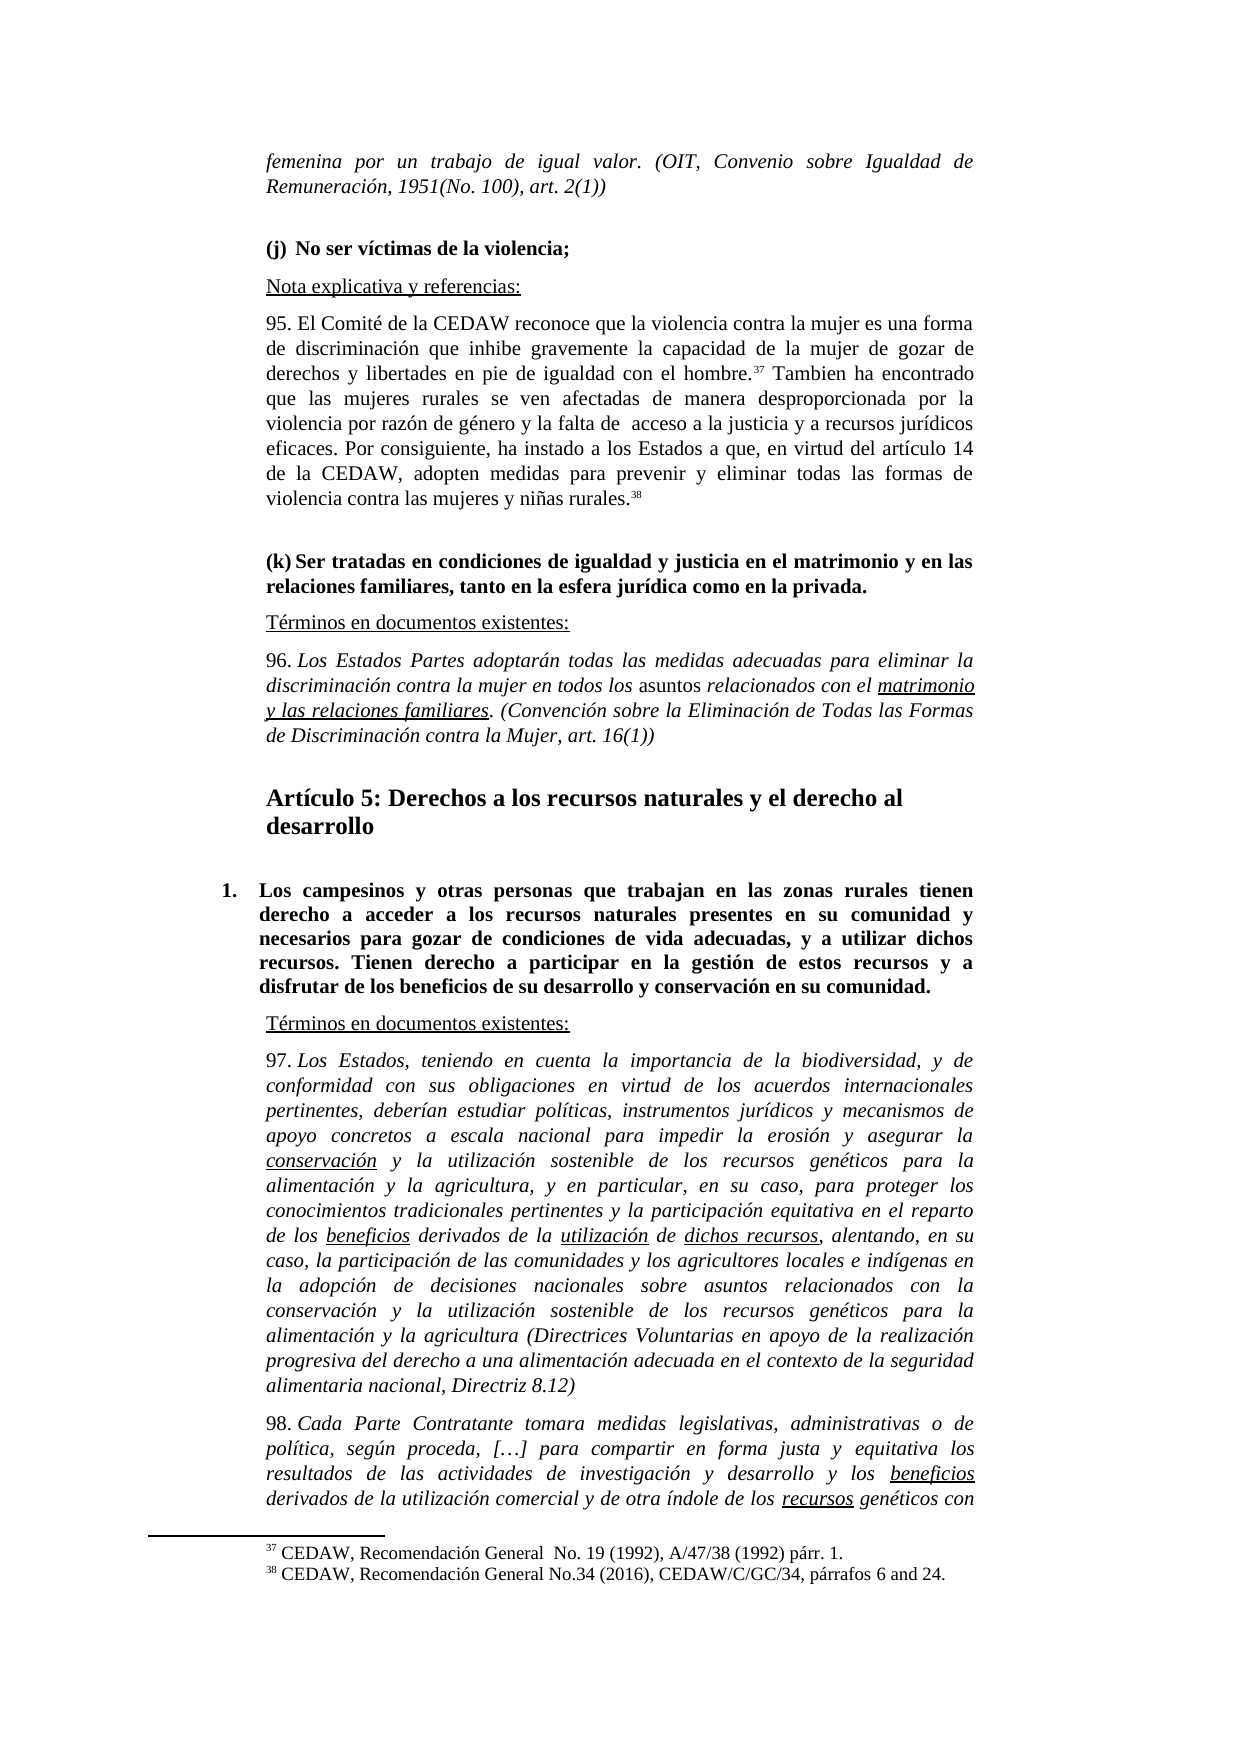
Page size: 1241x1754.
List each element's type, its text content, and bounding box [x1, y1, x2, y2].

list Los campesinos y otras personas que trabajan en las zonas rurales tienen derecho a acceder a los recursos naturales presentes en su comunidad y necesarios para gozar de condiciones de vida adecuadas, y a utilizar dichos recursos. Tienen derecho a participar en la gestión de estos recursos y a disfrutar de los beneficios de su desarrollo y conservación en su comunidad. [221, 878, 974, 998]
text (k) Ser tratadas en condiciones de igualdad y justicia en el matrimonio y en las relaciones familiares, tanto en la esfera jurídica como en la privada. [266, 548, 974, 598]
text Nota explicativa y referencias: [192, 273, 974, 298]
text Términos en documentos existentes: [266, 1011, 974, 1035]
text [266, 148, 974, 198]
text Los Estados Partes adoptarán todas las medidas adecuadas para eliminar la discriminación contra la mujer en todos los asuntos relacionados con el matrimonio y las relaciones familiares. (Convención sobre la Eliminación de Todas las Formas de Discriminación contra la Mujer, art. 16(1)) [266, 647, 974, 747]
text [266, 1410, 974, 1510]
text Los Estados, teniendo en cuenta la importancia de la biodiversidad, y de conformidad con sus obligaciones en virtud de los acuerdos internacionales pertinentes, deberían estudiar políticas, instrumentos jurídicos y mecanismos de apoyo concretos a escala nacional para impedir la erosión y asegurar la conservación y la utilización sostenible de los recursos genéticos para la alimentación y la agricultura, y en particular, en su caso, para proteger los conocimientos tradicionales pertinentes y la participación equitativa en el reparto de los beneficios derivados de la utilización de dichos recursos, alentando, en su caso, la participación de las comunidades y los agricultores locales e indígenas en la adopción de decisiones nacionales sobre asuntos relacionados con la conservación y la utilización sostenible de los recursos genéticos para la alimentación y la agricultura (Directrices Voluntarias en apoyo de la realización progresiva del derecho a una alimentación adecuada en el contexto de la seguridad alimentaria nacional, Directriz 8.12) [266, 1047, 974, 1397]
subtitle Artículo 5: Derechos a los recursos naturales y el derecho al desarrollo [148, 784, 974, 840]
text Términos en documentos existentes: [266, 610, 974, 634]
text (j) No ser víctimas de la violencia; [266, 235, 974, 260]
text El Comité de la CEDAW reconoce que la violencia contra la mujer es una forma de discriminación que inhibe gravemente la capacidad de la mujer de gozar de derechos y libertades en pie de igualdad con el hombre. Tambien ha encontrado que las mujeres rurales se ven afectadas de manera desproporcionada por la violencia por razón de género y la falta de acceso a la justicia y a recursos jurídicos eficaces. Por consiguiente, ha instado a los Estados a que, en virtud del artículo 14 de la CEDAW, adopten medidas para prevenir y eliminar todas las formas de violencia contra las mujeres y niñas rurales. [266, 310, 974, 510]
